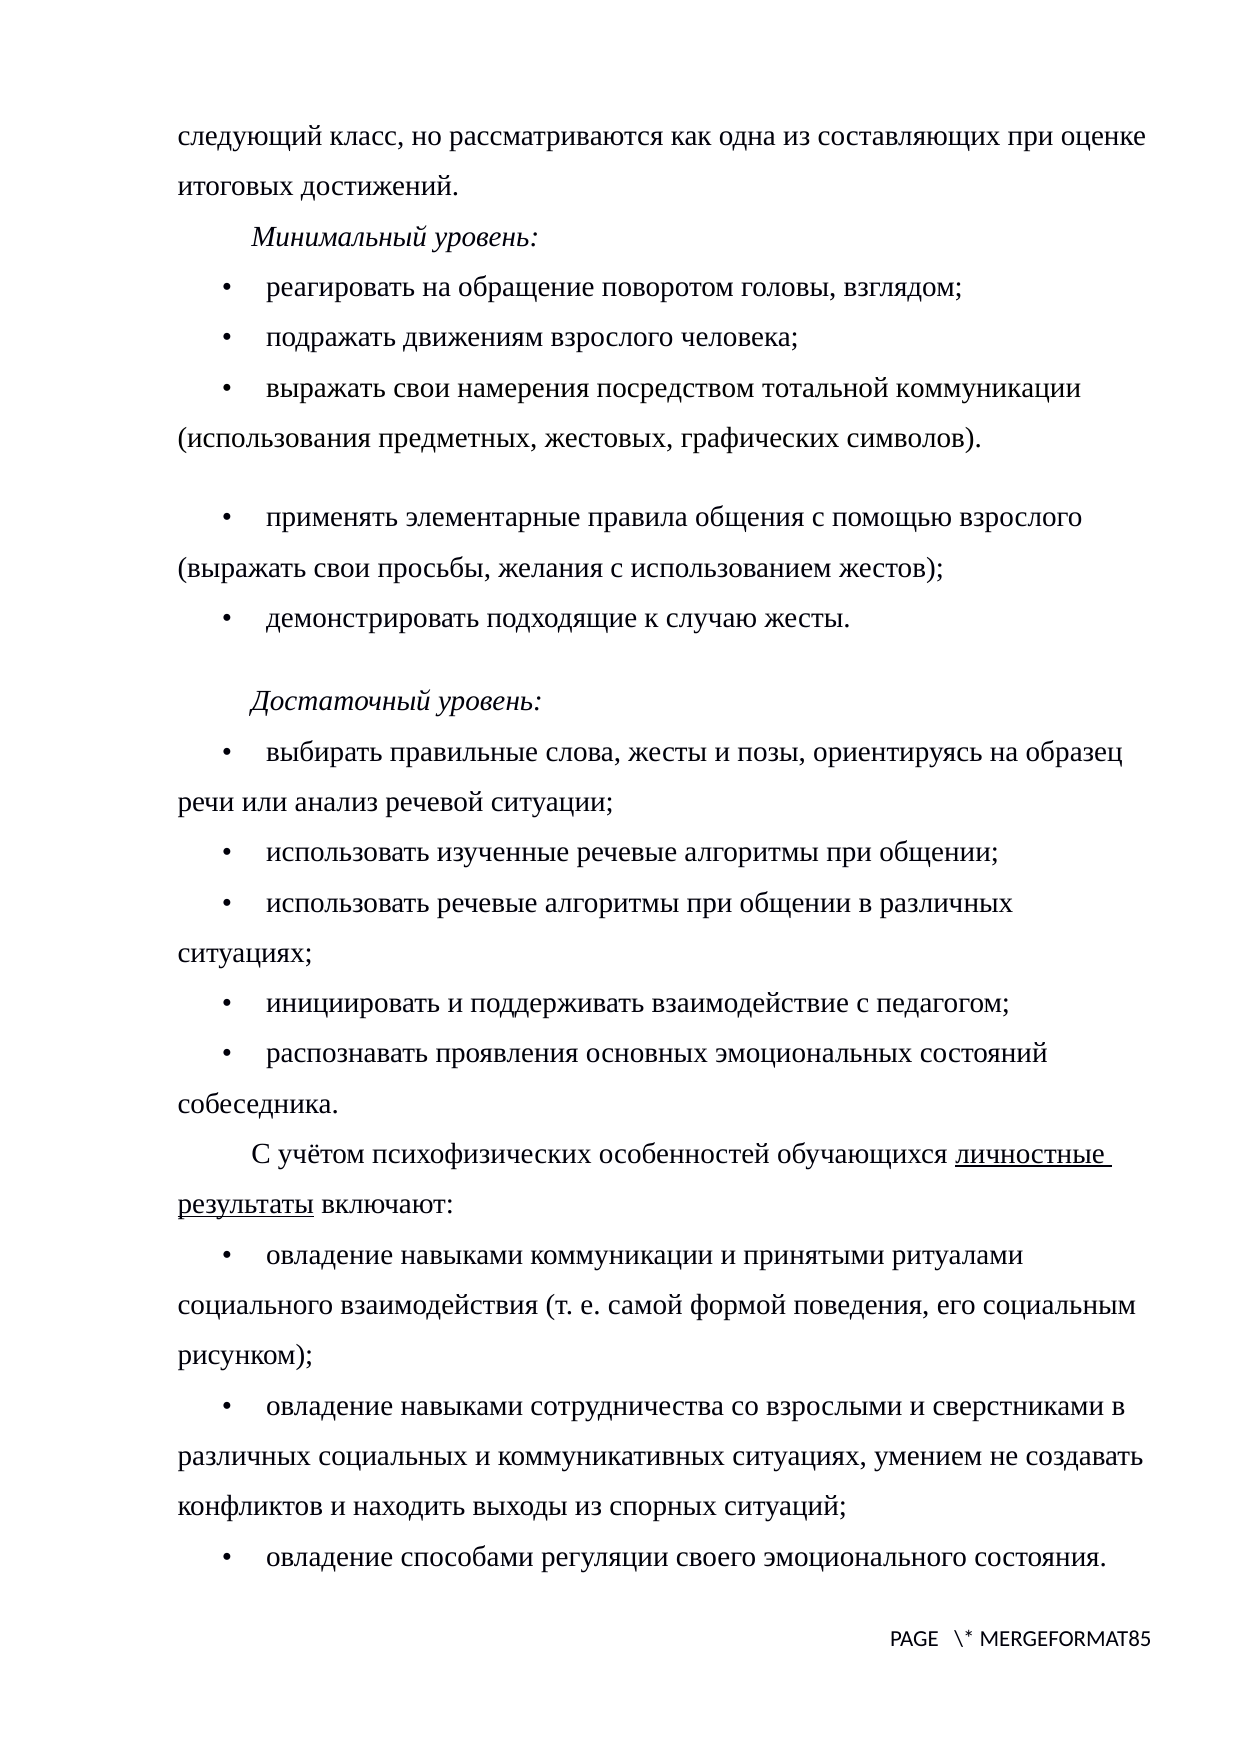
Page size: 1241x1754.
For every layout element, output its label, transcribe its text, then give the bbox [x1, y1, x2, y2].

list применять элементарные правила общения с помощью взрослого (выражать свои просьбы, желания с использованием жестов); [177, 499, 1152, 583]
list демонстрировать подходящие к случаю жесты. [177, 600, 1152, 634]
list овладение способами регуляции своего эмоционального состояния. [177, 1539, 1152, 1572]
list выбирать правильные слова, жесты и позы, ориентируясь на образец речи или анализ речевой ситуации; [177, 734, 1152, 818]
text С учётом психофизических особенностей обучающихся личностные результаты включают: [177, 1136, 1152, 1220]
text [177, 118, 1152, 202]
list подражать движениям взрослого человека; [177, 319, 1152, 353]
list реагировать на обращение поворотом головы, взглядом; [177, 269, 1152, 303]
text Достаточный уровень: [177, 683, 1152, 717]
list использовать речевые алгоритмы при общении в различных ситуациях; [177, 885, 1152, 968]
list использовать изученные речевые алгоритмы при общении; [177, 834, 1152, 868]
list выражать свои намерения посредством тотальной коммуникации (использования предметных, жестовых, графических символов). [177, 370, 1152, 453]
list инициировать и поддерживать взаимодействие с педагогом; [177, 985, 1152, 1019]
list распознавать проявления основных эмоциональных состояний собеседника. [177, 1036, 1152, 1119]
list овладение навыками сотрудничества со взрослыми и сверстниками в различных социальных и коммуникативных ситуациях, умением не создавать конфликтов и находить выходы из спорных ситуаций; [177, 1388, 1152, 1522]
list овладение навыками коммуникации и принятыми ритуалами социального взаимодействия (т. е. самой формой поведения, его социальным рисунком); [177, 1237, 1152, 1371]
text Минимальный уровень: [177, 219, 1152, 252]
